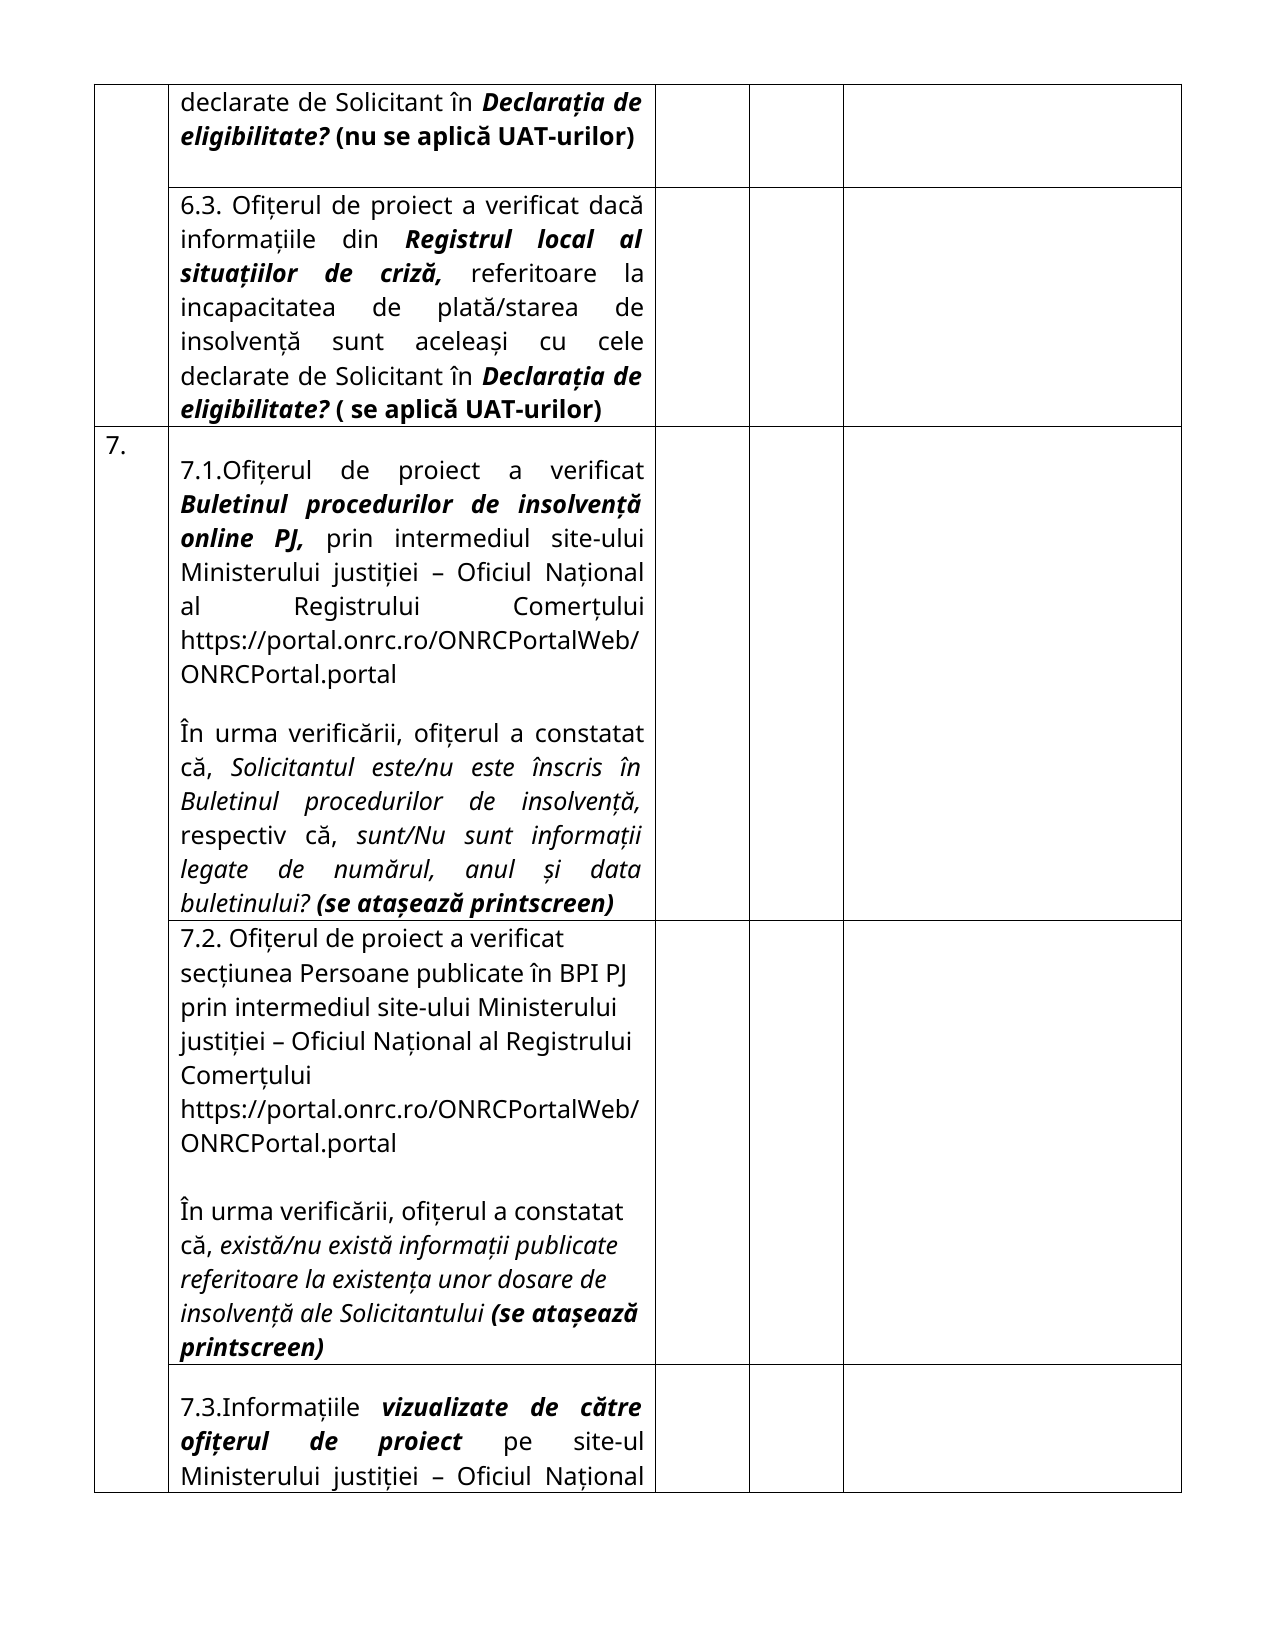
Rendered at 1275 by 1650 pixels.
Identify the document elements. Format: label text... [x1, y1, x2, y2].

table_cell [169, 85, 655, 187]
table_cell 7.1.Ofițerul de proiect a verificat Buletinul procedurilor de insolvență online PJ, prin intermediul site-ului Ministerului justiției – Oficiul Național al Registrului Comerțului https://portal.onrc.ro/ONRCPortalWeb/ONRCPortal.portal În urma verificării, ofițerul a constatat că, Solicitantul este/nu este înscris în Buletinul procedurilor de insolvență, respectiv că, sunt/Nu sunt informații legate de numărul, anul și data buletinului? (se atașează printscreen) [169, 427, 655, 920]
table_cell [750, 921, 843, 1364]
table_cell [656, 188, 749, 426]
table_cell [844, 188, 1181, 426]
table_cell [656, 427, 749, 920]
table_cell [844, 427, 1181, 920]
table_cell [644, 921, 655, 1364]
table_cell [844, 921, 1181, 1364]
table_cell [656, 1365, 749, 1492]
table_cell [844, 85, 1181, 187]
table_cell 7. [95, 427, 168, 1492]
table_cell [656, 85, 749, 187]
table_cell [750, 85, 843, 187]
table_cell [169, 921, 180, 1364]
table_cell [750, 1365, 843, 1492]
table_cell [844, 1365, 1181, 1492]
table_cell [750, 427, 843, 920]
table_cell [656, 921, 749, 1364]
table_cell 6.3. Ofițerul de proiect a verificat dacă informațiile din Registrul local al situațiilor de criză, referitoare la incapacitatea de plată/starea de insolvență sunt aceleași cu cele declarate de Solicitant în Declarația de eligibilitate? ( se aplică UAT-urilor) [169, 188, 655, 426]
table_cell [750, 188, 843, 426]
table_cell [169, 1365, 655, 1492]
